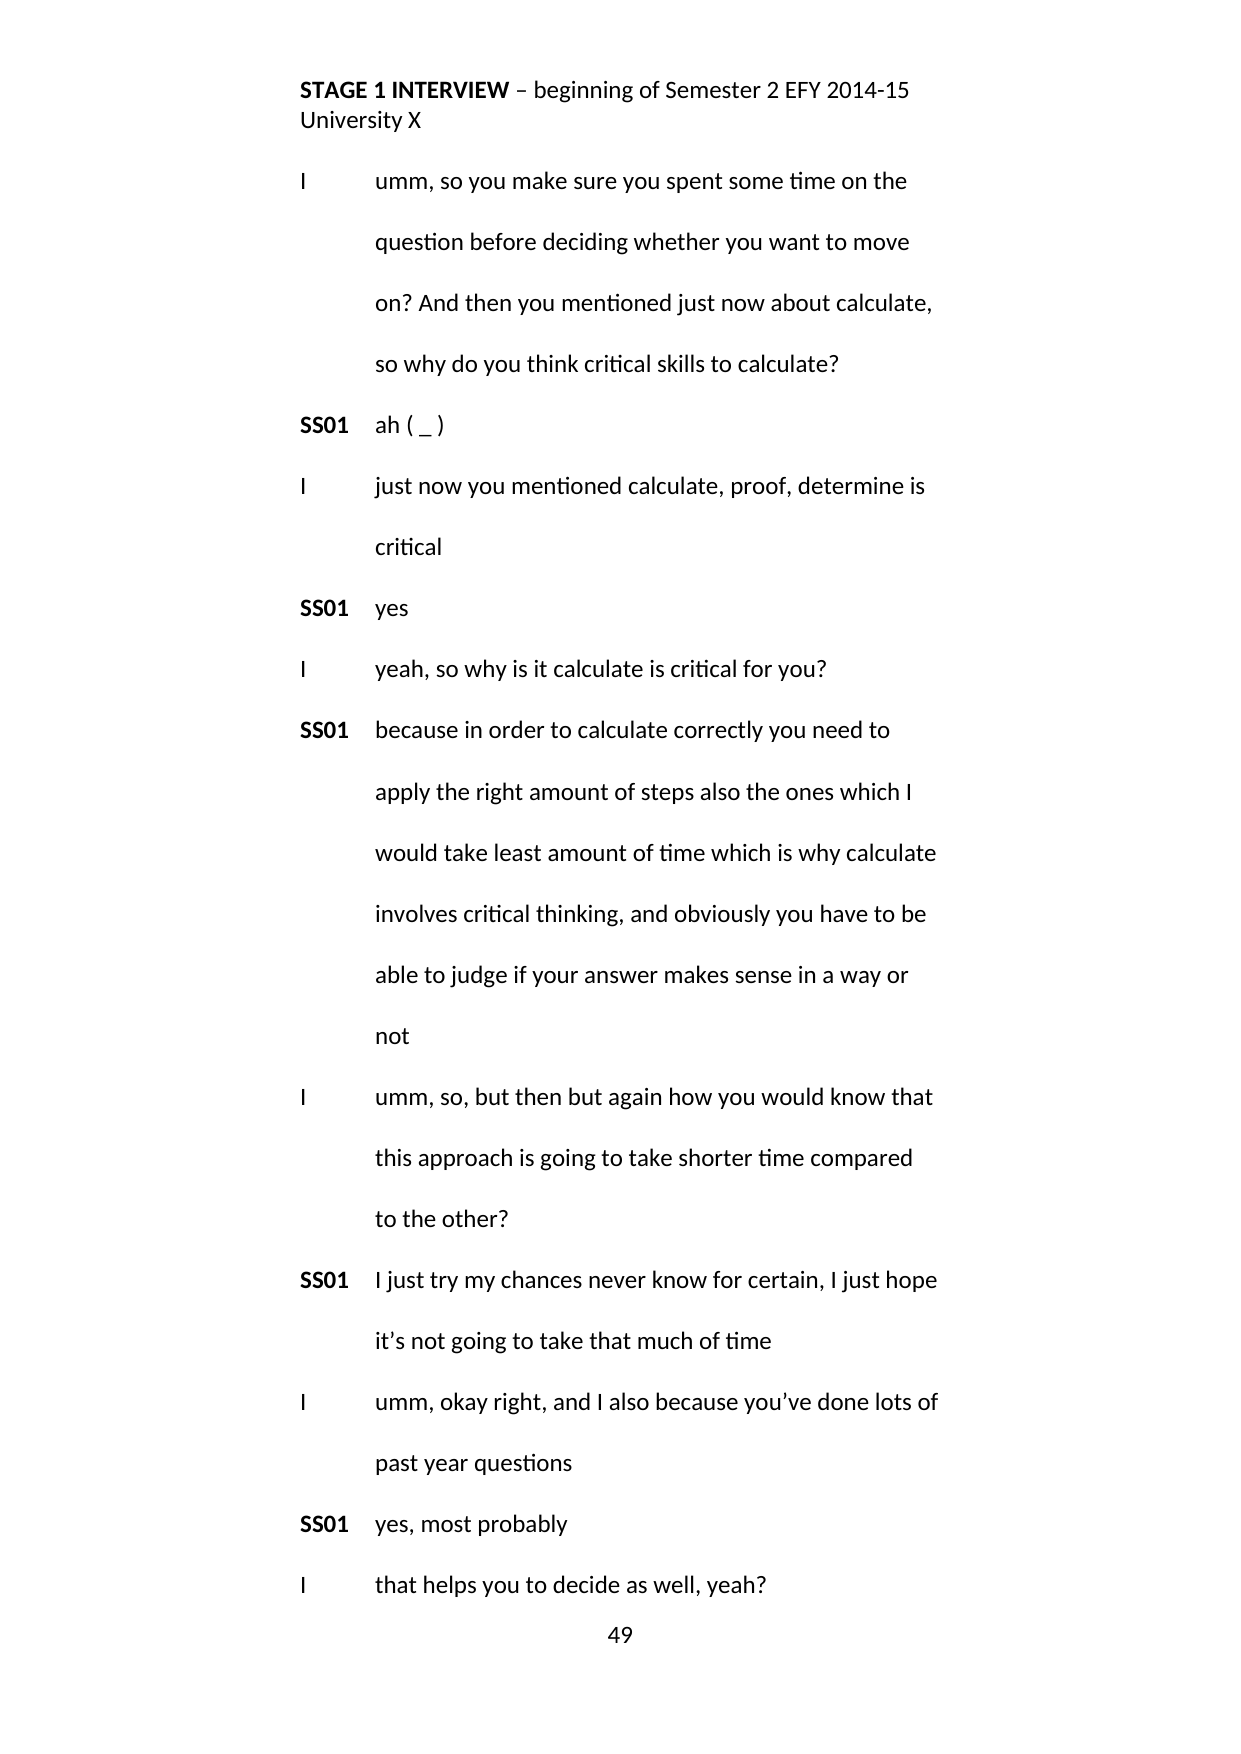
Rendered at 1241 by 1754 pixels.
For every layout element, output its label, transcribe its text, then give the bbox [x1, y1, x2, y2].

text I umm, okay right, and I also because you’ve done lots of past year questions [300, 1386, 940, 1478]
text I umm, so you make sure you spent some time on the question before deciding whether you want to move on? And then you mentioned just now about calculate, so why do you think critical skills to calculate? [300, 165, 940, 379]
text SS01 yes [300, 593, 940, 623]
text SS01 I just try my chances never know for certain, I just hope it’s not going to take that much of time [300, 1264, 940, 1356]
text SS01 yes, most probably [300, 1508, 940, 1539]
text SS01 ah ( _ ) [300, 409, 940, 440]
text I umm, so, but then but again how you would know that this approach is going to take shorter time compared to the other? [300, 1081, 940, 1233]
text I yeah, so why is it calculate is critical for you? [300, 654, 940, 684]
text I just now you mentioned calculate, proof, determine is critical [300, 471, 940, 562]
text I that helps you to decide as well, yeah? [300, 1569, 940, 1600]
text SS01 because in order to calculate correctly you need to apply the right amount of steps also the ones which I would take least amount of time which is why calculate involves critical thinking, and obviously you have to be able to judge if your answer makes sense in a way or not [300, 715, 940, 1050]
